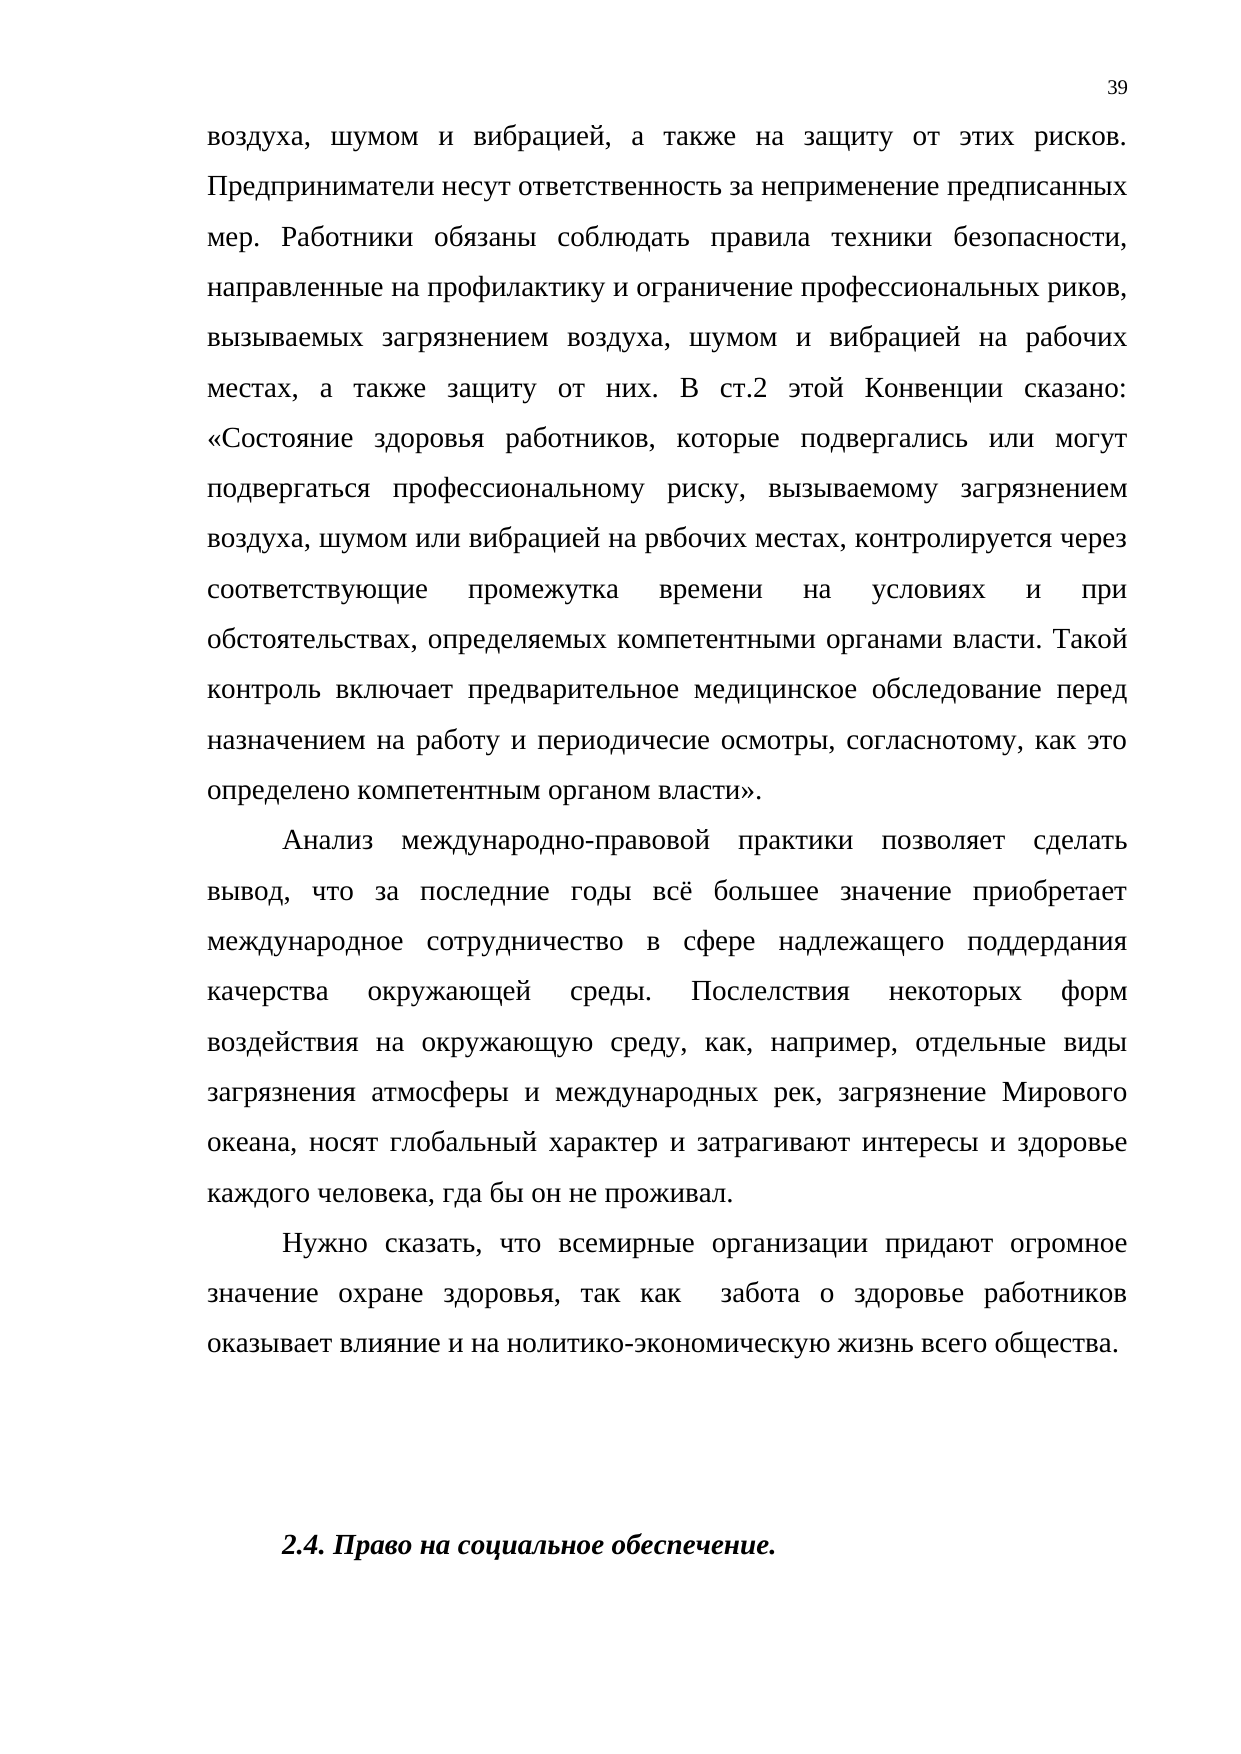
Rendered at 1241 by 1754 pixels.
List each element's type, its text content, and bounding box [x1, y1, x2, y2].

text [207, 118, 1128, 806]
text Нужно сказать, что всемирные организации придают огромное значение охране здоровья, так как забота о здоровье работников оказывает влияние и на нолитико-экономическую жизнь всего общества. [207, 1225, 1128, 1359]
text Анализ международно-правовой практики позволяет сделать вывод, что за последние годы всё большее значение приобретает международное сотрудничество в сфере надлежащего поддердания качерства окружающей среды. Послелствия некоторых форм воздействия на окружающую среду, как, например, отдельные виды загрязнения атмосферы и международных рек, загрязнение Мирового океана, носят глобальный характер и затрагивают интересы и здоровье каждого человека, гда бы он не проживал. [207, 822, 1128, 1208]
text 2.4. Право на социальное обеспечение. [207, 1527, 1128, 1560]
